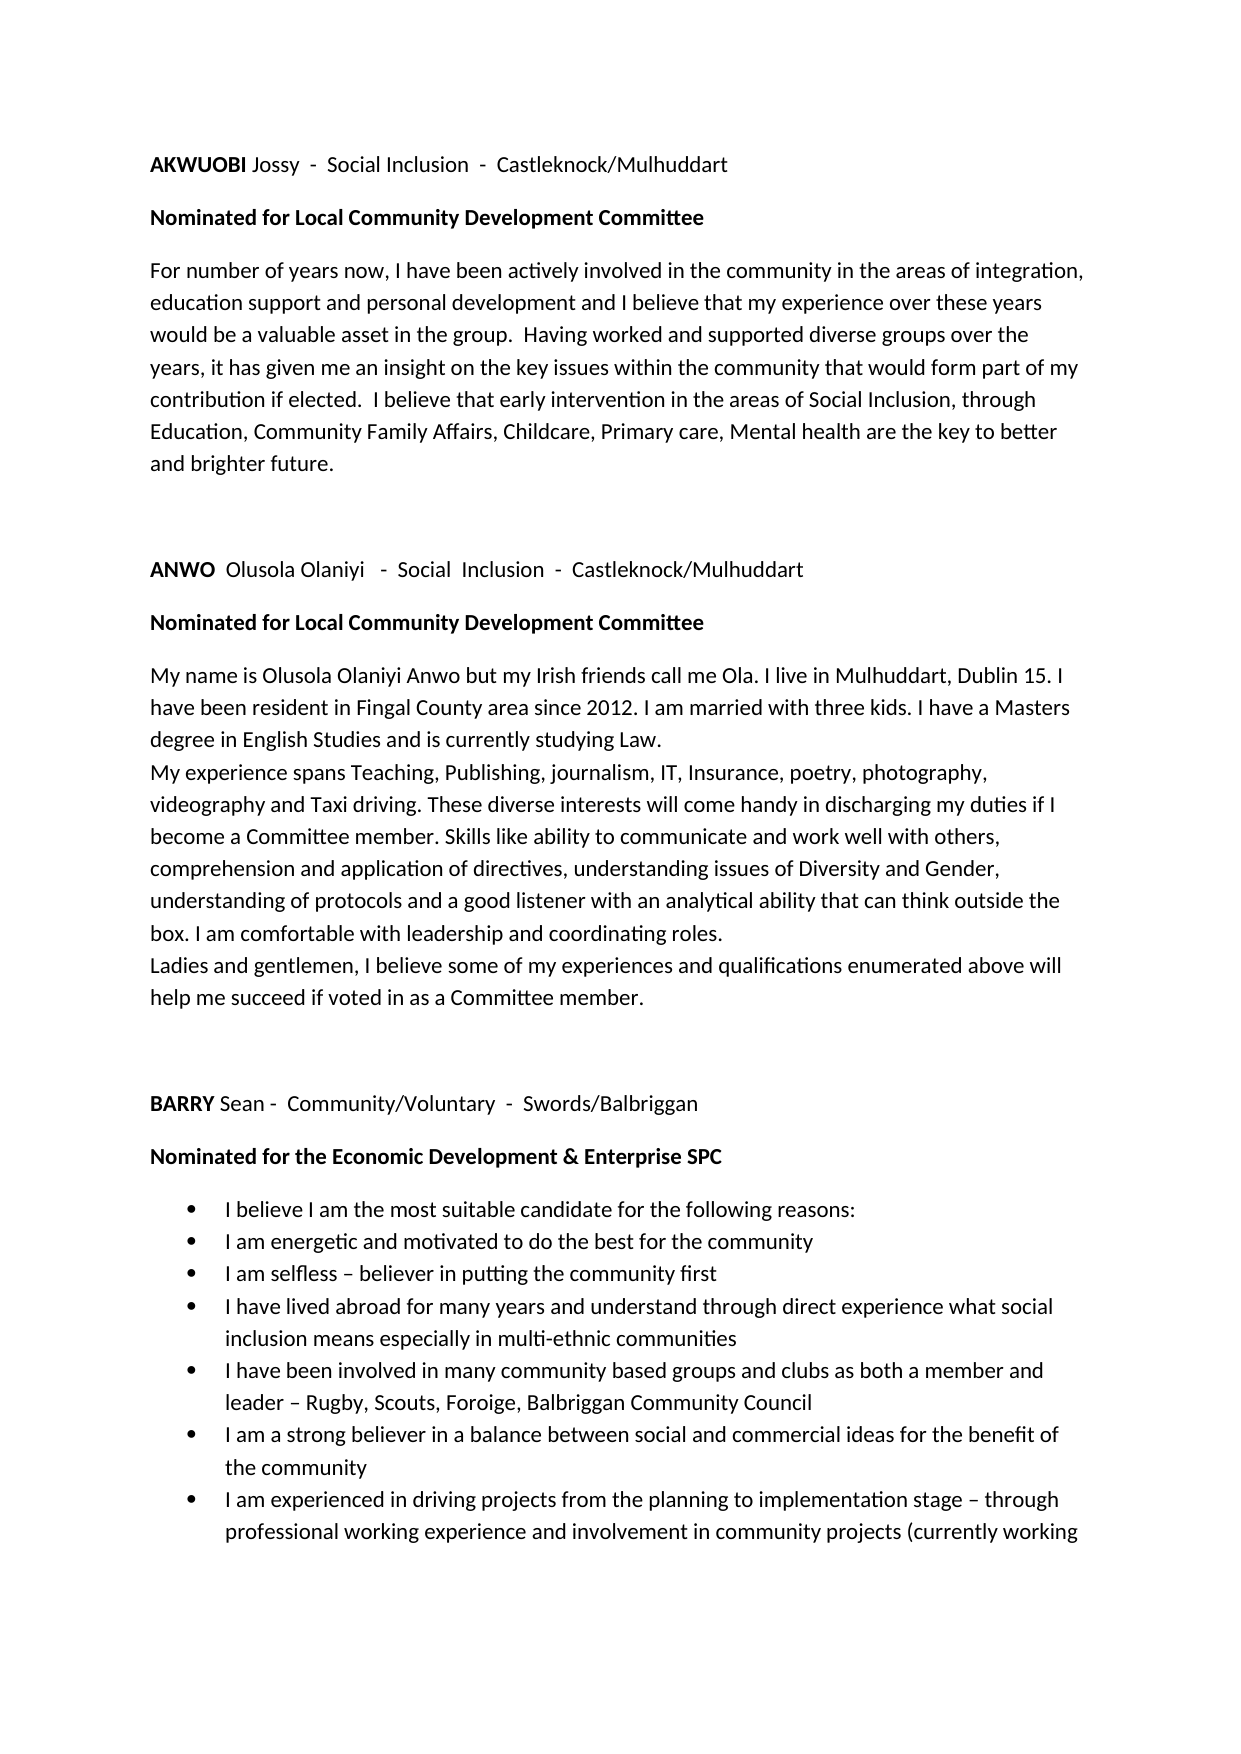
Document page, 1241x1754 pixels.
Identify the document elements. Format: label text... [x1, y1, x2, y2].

text BARRY Sean - Community/Voluntary - Swords/Balbriggan [150, 1089, 1090, 1117]
text My name is Olusola Olaniyi Anwo but my Irish friends call me Ola. I live in Mulhuddart, Dublin 15. I have been resident in Fingal County area since 2012. I am married with three kids. I have a Masters degree in English Studies and is currently studying Law. My experience spans Teaching, Publishing, journalism, IT, Insurance, poetry, photography, videography and Taxi driving. These diverse interests will come handy in discharging my duties if I become a Committee member. Skills like ability to communicate and work well with others, comprehension and application of directives, understanding issues of Diversity and Gender, understanding of protocols and a good listener with an analytical ability that can think outside the box. I am comfortable with leadership and coordinating roles. Ladies and gentlemen, I believe some of my experiences and qualifications enumerated above will help me succeed if voted in as a Committee member. [150, 661, 1090, 1011]
list I am a strong believer in a balance between social and commercial ideas for the benefit of the community [187, 1421, 1090, 1481]
text AKWUOBI Jossy - Social Inclusion - Castleknock/Mulhuddart [150, 150, 1090, 178]
list I believe I am the most suitable candidate for the following reasons: [187, 1195, 1090, 1223]
list I am selfless – believer in putting the community first [187, 1259, 1090, 1288]
list I have been involved in many community based groups and clubs as both a member and leader – Rugby, Scouts, Foroige, Balbriggan Community Council [187, 1356, 1090, 1416]
text For number of years now, I have been actively involved in the community in the areas of integration, education support and personal development and I believe that my experience over these years would be a valuable asset in the group. Having worked and supported diverse groups over the years, it has given me an insight on the key issues within the community that would form part of my contribution if elected. I believe that early intervention in the areas of Social Inclusion, through Education, Community Family Affairs, Childcare, Primary care, Mental health are the key to better and brighter future. [150, 256, 1090, 477]
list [187, 1485, 1090, 1545]
text Nominated for the Economic Development & Enterprise SPC [150, 1142, 1090, 1170]
text Nominated for Local Community Development Committee [150, 608, 1090, 636]
list I have lived abroad for many years and understand through direct experience what social inclusion means especially in multi-ethnic communities [187, 1292, 1090, 1352]
text ANWO Olusola Olaniyi - Social Inclusion - Castleknock/Mulhuddart [150, 555, 1090, 583]
text Nominated for Local Community Development Committee [150, 203, 1090, 231]
list I am energetic and motivated to do the best for the community [187, 1227, 1090, 1255]
